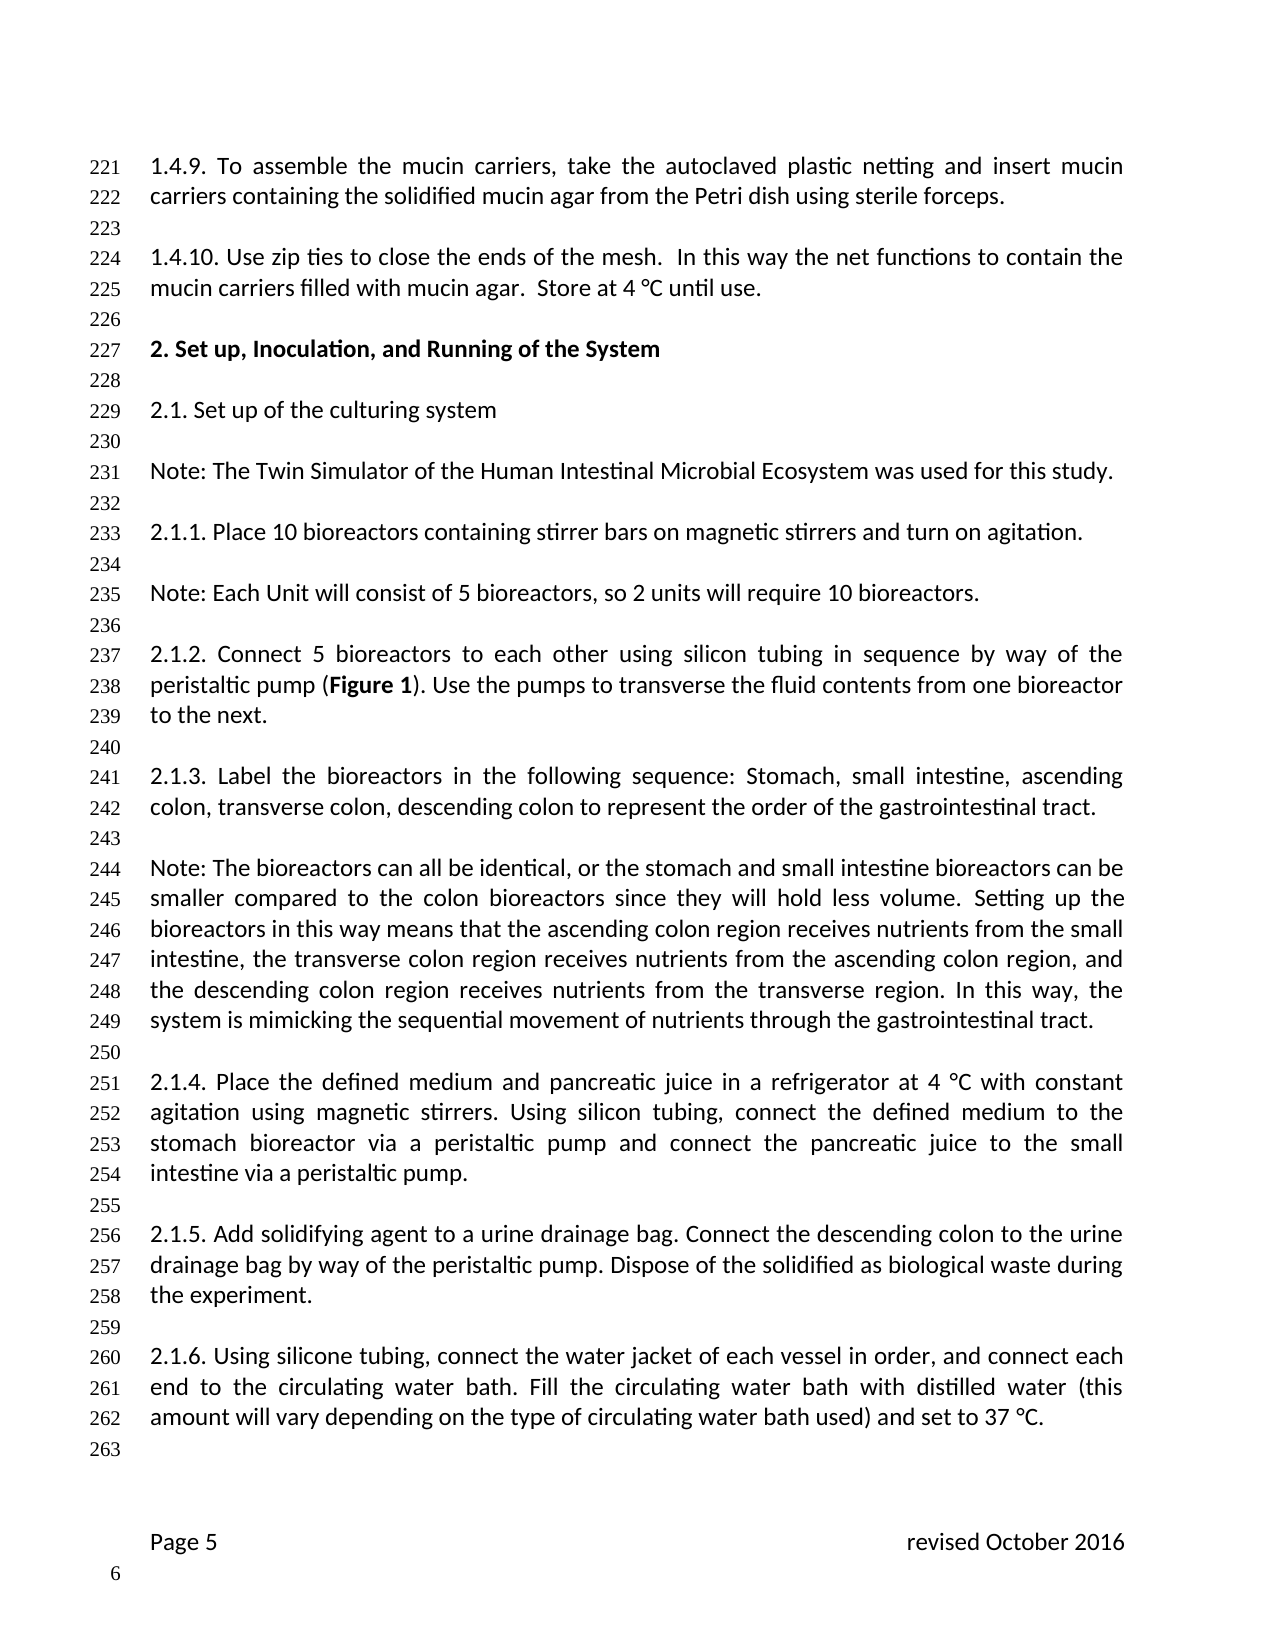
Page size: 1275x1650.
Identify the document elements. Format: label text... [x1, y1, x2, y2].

list 1.4.9. To assemble the mucin carriers, take the autoclaved plastic netting and insert mucin carriers containing the solidified mucin agar from the Petri dish using sterile forceps. [150, 150, 1125, 211]
list 2.1.1. Place 10 bioreactors containing stirrer bars on magnetic stirrers and turn on agitation. [150, 516, 1125, 547]
list 2.1.2. Connect 5 bioreactors to each other using silicon tubing in sequence by way of the peristaltic pump (Figure 1). Use the pumps to transverse the fluid contents from one bioreactor to the next. [150, 638, 1125, 730]
list 1.4.10. Use zip ties to close the ends of the mesh. In this way the net functions to contain the mucin carriers filled with mucin agar. Store at 4 °C until use. [150, 242, 1125, 303]
list 2.1.4. Place the defined medium and pancreatic juice in a refrigerator at 4 °C with constant agitation using magnetic stirrers. Using silicon tubing, connect the defined medium to the stomach bioreactor via a peristaltic pump and connect the pancreatic juice to the small intestine via a peristaltic pump. [150, 1066, 1125, 1188]
list 2.1.5. Add solidifying agent to a urine drainage bag. Connect the descending colon to the urine drainage bag by way of the peristaltic pump. Dispose of the solidified as biological waste during the experiment. [150, 1218, 1125, 1310]
list 2.1. Set up of the culturing system [150, 394, 1125, 425]
list 2.1.3. Label the bioreactors in the following sequence: Stomach, small intestine, ascending colon, transverse colon, descending colon to represent the order of the gastrointestinal tract. [150, 760, 1125, 821]
list 2.1.6. Using silicone tubing, connect the water jacket of each vessel in order, and connect each end to the circulating water bath. Fill the circulating water bath with distilled water (this amount will vary depending on the type of circulating water bath used) and set to 37 °C. [150, 1340, 1125, 1432]
text 2. Set up, Inoculation, and Running of the System [150, 333, 1125, 364]
list Note: The bioreactors can all be identical, or the stomach and small intestine bioreactors can be smaller compared to the colon bioreactors since they will hold less volume. Setting up the bioreactors in this way means that the ascending colon region receives nutrients from the small intestine, the transverse colon region receives nutrients from the ascending colon region, and the descending colon region receives nutrients from the transverse region. In this way, the system is mimicking the sequential movement of nutrients through the gastrointestinal tract. [150, 852, 1125, 1035]
list Note: Each Unit will consist of 5 bioreactors, so 2 units will require 10 bioreactors. [150, 577, 1125, 608]
list Note: The Twin Simulator of the Human Intestinal Microbial Ecosystem was used for this study. [150, 455, 1125, 486]
